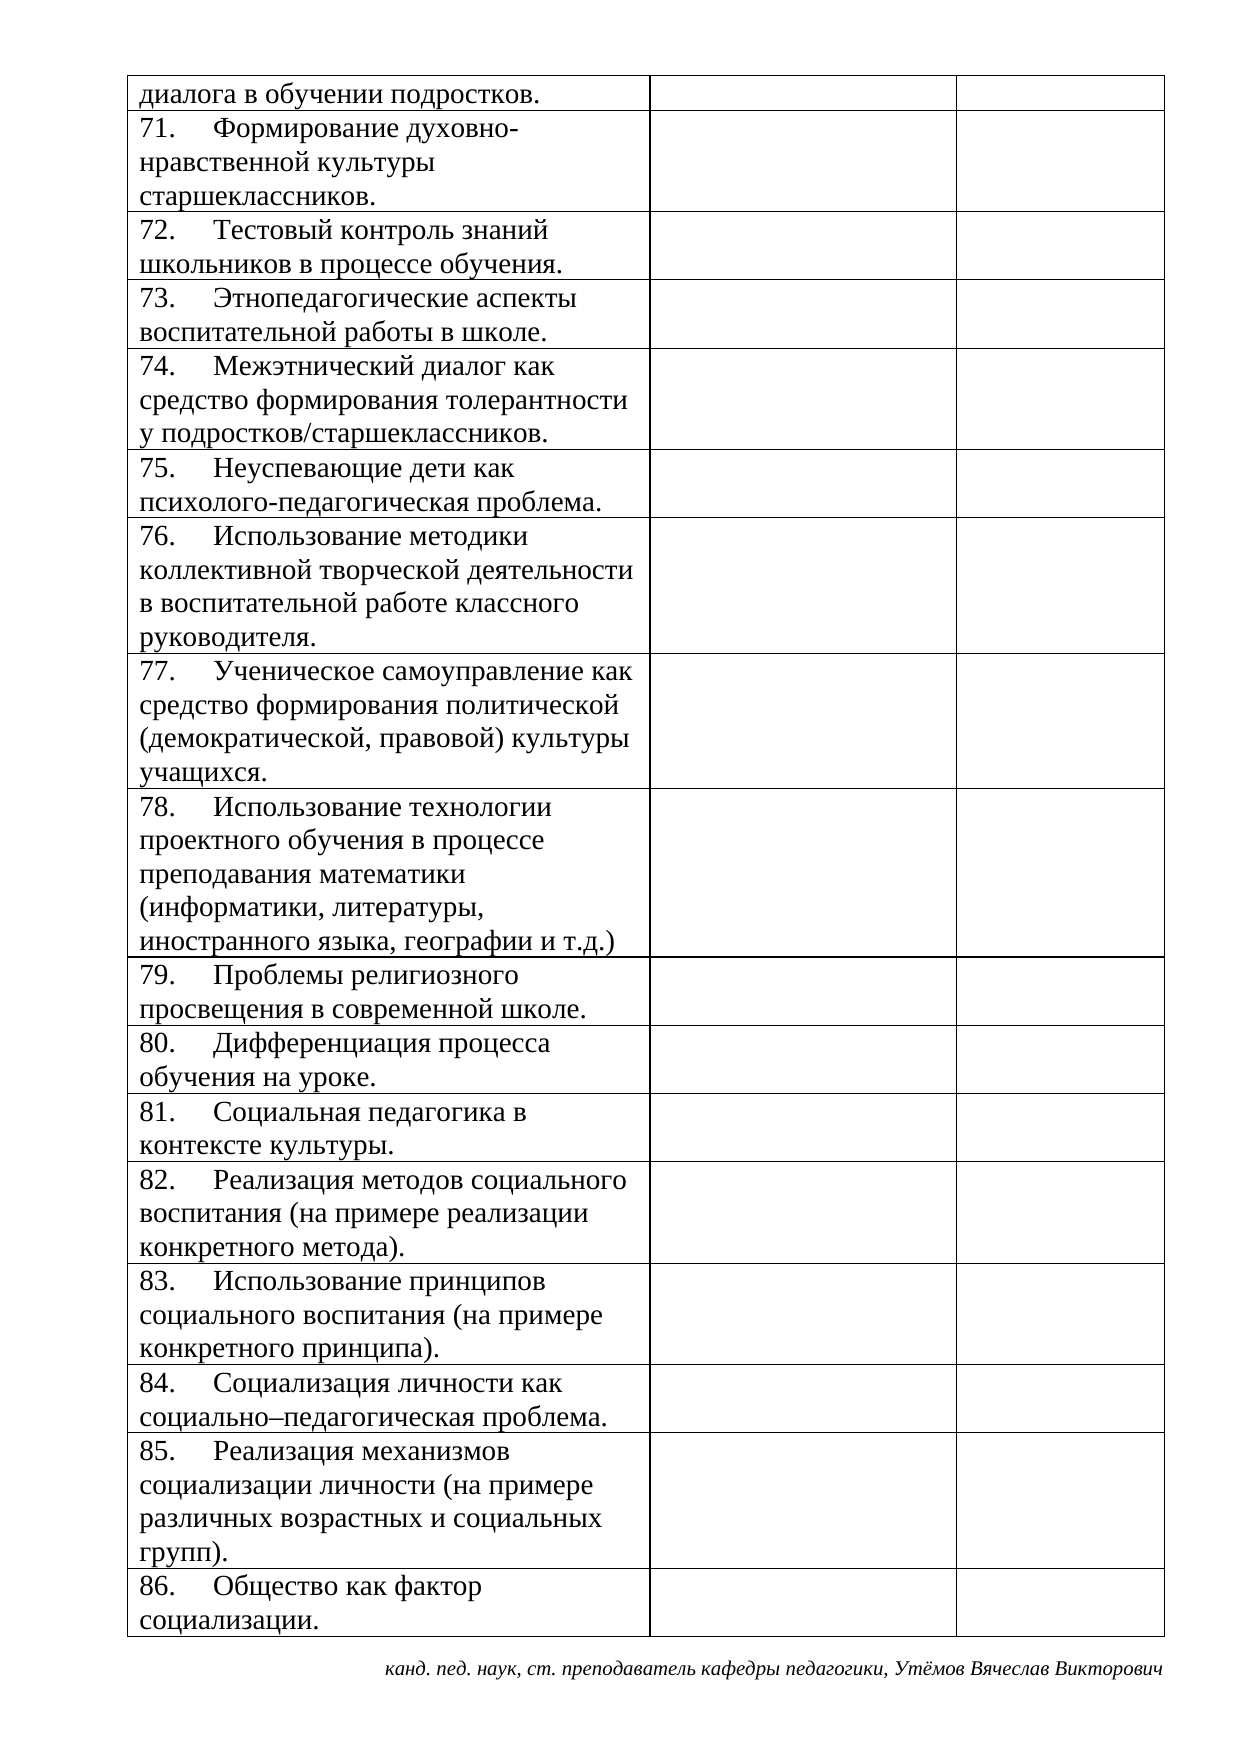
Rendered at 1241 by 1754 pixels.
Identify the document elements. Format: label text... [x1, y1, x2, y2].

table_cell Общество как фактор социализации. [128, 1569, 649, 1636]
table_cell Использование технологии проектного обучения в процессе преподавания математики (информатики, литературы, иностранного языка, географии и т.д.) [128, 789, 649, 956]
table_cell [957, 1433, 1164, 1567]
table_cell [957, 1365, 1164, 1432]
table_cell Ученическое самоуправление как средство формирования политической (демократической, правовой) культуры учащихся. [128, 654, 649, 788]
table_cell [651, 518, 956, 652]
table_cell [957, 654, 1164, 788]
table_cell [651, 1264, 956, 1364]
table_cell [651, 1569, 956, 1636]
table_cell [651, 1433, 956, 1567]
table_cell [651, 1162, 956, 1262]
table_cell Социализация личности как социально–педагогическая проблема. [128, 1365, 649, 1432]
table_cell [651, 654, 956, 788]
table_cell Реализация методов социального воспитания (на примере реализации конкретного метода). [128, 1162, 649, 1262]
table_cell Проблемы религиозного просвещения в современной школе. [128, 958, 649, 1024]
table_cell [651, 1094, 956, 1161]
table_cell [957, 789, 1164, 956]
table_cell Использование методики коллективной творческой деятельности в воспитательной работе классного руководителя. [128, 518, 649, 652]
table_cell [651, 450, 956, 517]
table_cell Дифференциация процесса обучения на уроке. [128, 1026, 649, 1093]
table_cell Социальная педагогика в контексте культуры. [128, 1094, 649, 1161]
table_cell [651, 212, 956, 279]
table_cell [651, 1026, 956, 1093]
table_cell [957, 1026, 1164, 1093]
table_cell Межэтнический диалог как средство формирования толерантности у подростков/старшеклассников. [128, 349, 649, 449]
table_cell Этнопедагогические аспекты воспитательной работы в школе. [128, 280, 649, 347]
table_cell Использование принципов социального воспитания (на примере конкретного принципа). [128, 1264, 649, 1364]
table_cell [651, 280, 956, 347]
table_cell [651, 76, 956, 109]
table_cell [957, 958, 1164, 1024]
table_cell [957, 450, 1164, 517]
table_cell [957, 1162, 1164, 1262]
table_cell [651, 789, 956, 956]
table_cell [957, 1264, 1164, 1364]
table_cell [651, 111, 956, 211]
table_cell Реализация механизмов социализации личности (на примере различных возрастных и социальных групп). [128, 1433, 649, 1567]
table_cell [957, 1094, 1164, 1161]
table_cell [957, 280, 1164, 347]
table_cell [957, 111, 1164, 211]
table_cell Тестовый контроль знаний школьников в процессе обучения. [128, 212, 649, 279]
table_cell [651, 1365, 956, 1432]
table_cell [957, 212, 1164, 279]
table_cell Неуспевающие дети как психолого-педагогическая проблема. [128, 450, 649, 517]
table_cell [957, 1569, 1164, 1636]
table_cell [651, 349, 956, 449]
table_cell [957, 349, 1164, 449]
table_cell Формирование духовно-нравственной культуры старшеклассников. [128, 111, 649, 211]
table_cell [957, 76, 1164, 109]
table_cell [128, 76, 649, 109]
table_cell [651, 958, 956, 1024]
table_cell [957, 518, 1164, 652]
